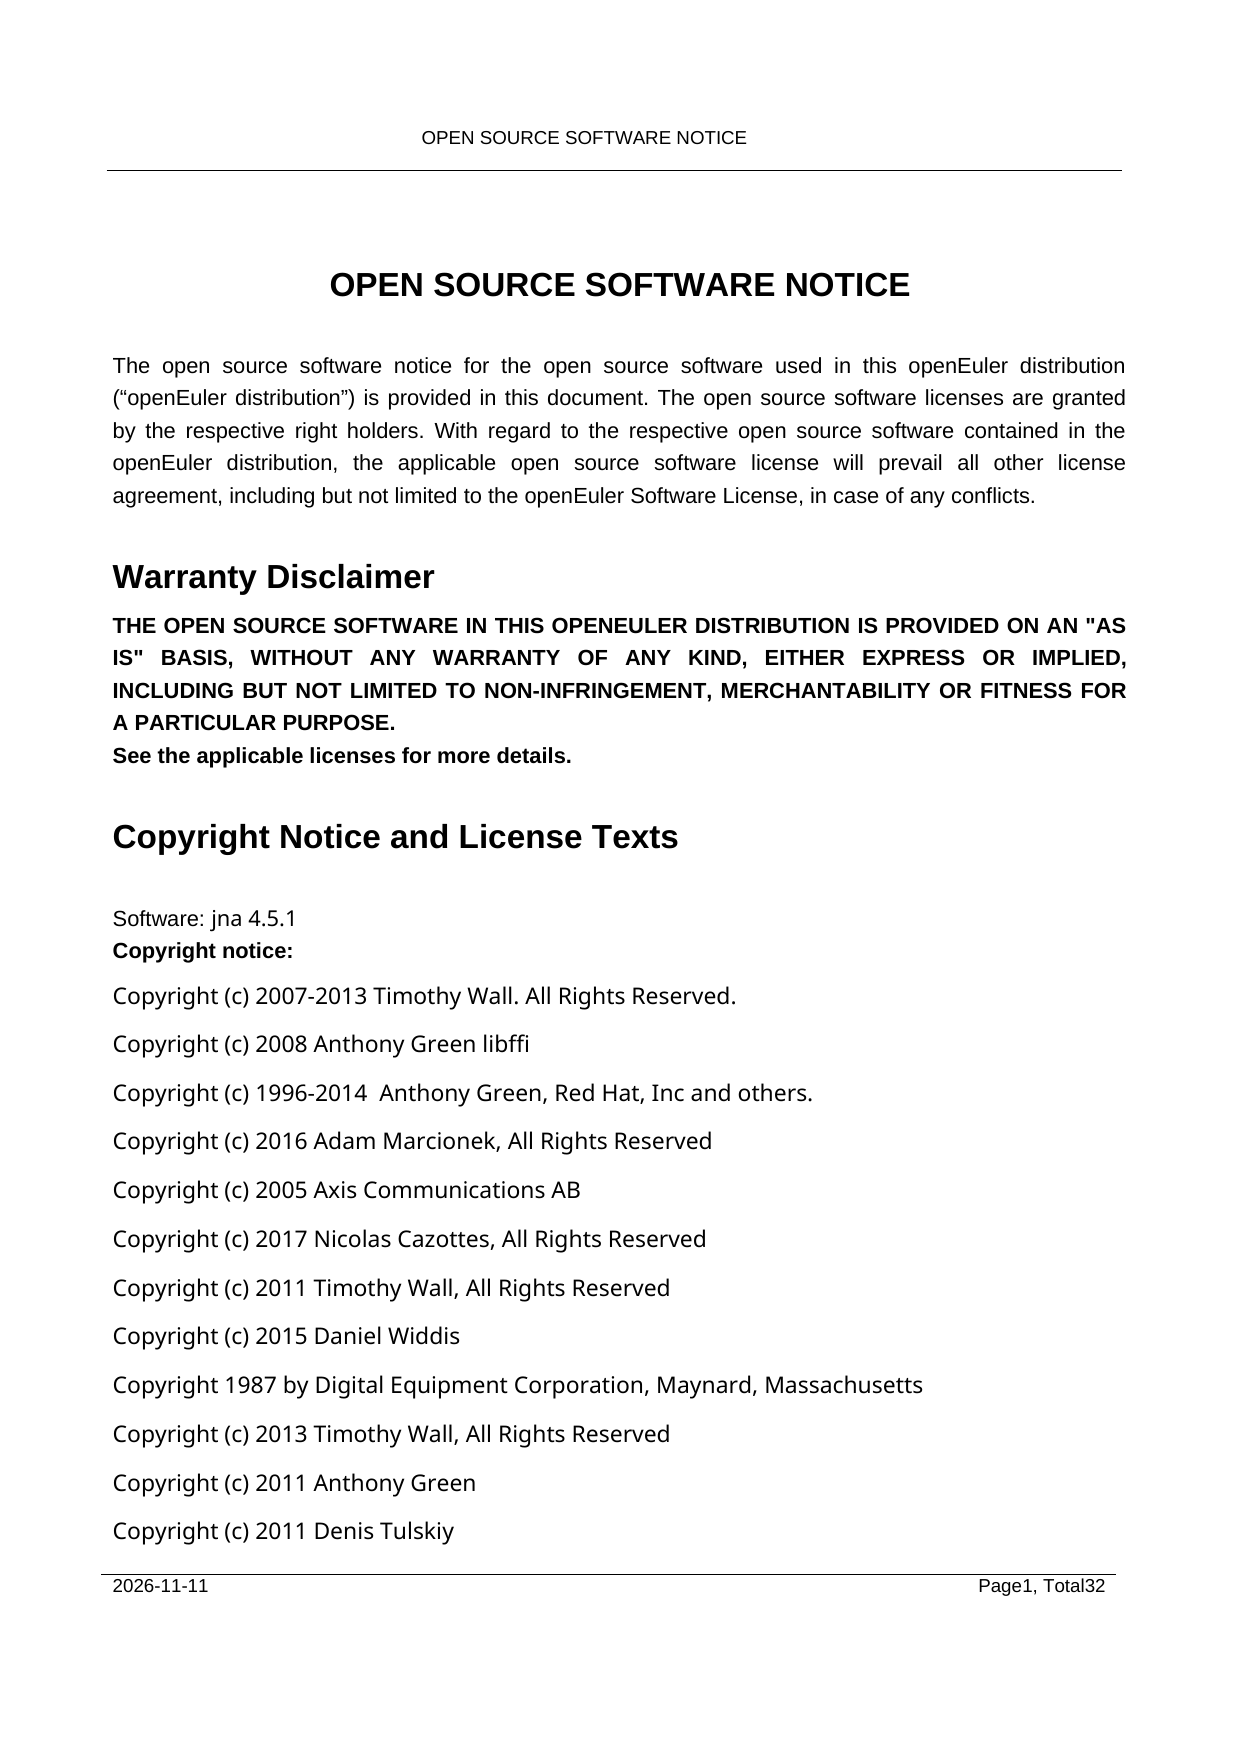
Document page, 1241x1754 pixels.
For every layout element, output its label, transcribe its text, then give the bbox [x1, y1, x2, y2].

text Copyright (c) 2007-2013 Timothy Wall. All Rights Reserved. Copyright (c) 2008 Anthony Green libffi [112, 979, 1128, 1060]
text OPEN SOURCE SOFTWARE NOTICE [112, 251, 1128, 316]
text Copyright notice: [112, 934, 1128, 966]
text The open source software notice for the open source software used in this openEuler distribution (“openEuler distribution”) is provided in this document. The open source software licenses are granted by the respective right holders. With regard to the respective open source software contained in the openEuler distribution, the applicable open source software license will prevail all other license agreement, including but not limited to the openEuler Software License, in case of any conflicts. [112, 349, 1128, 511]
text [112, 1076, 1128, 1547]
text THE OPEN SOURCE SOFTWARE IN THIS OPENEULER DISTRIBUTION IS PROVIDED ON AN "AS IS" BASIS, WITHOUT ANY WARRANTY OF ANY KIND, EITHER EXPRESS OR IMPLIED, INCLUDING BUT NOT LIMITED TO NON-INFRINGEMENT, MERCHANTABILITY OR FITNESS FOR A PARTICULAR PURPOSE. See the applicable licenses for more details. [112, 609, 1128, 771]
text Software: jna 4.5.1 [112, 901, 1128, 934]
text Warranty Disclaimer [112, 544, 1128, 609]
text Copyright Notice and License Texts [112, 804, 1128, 869]
